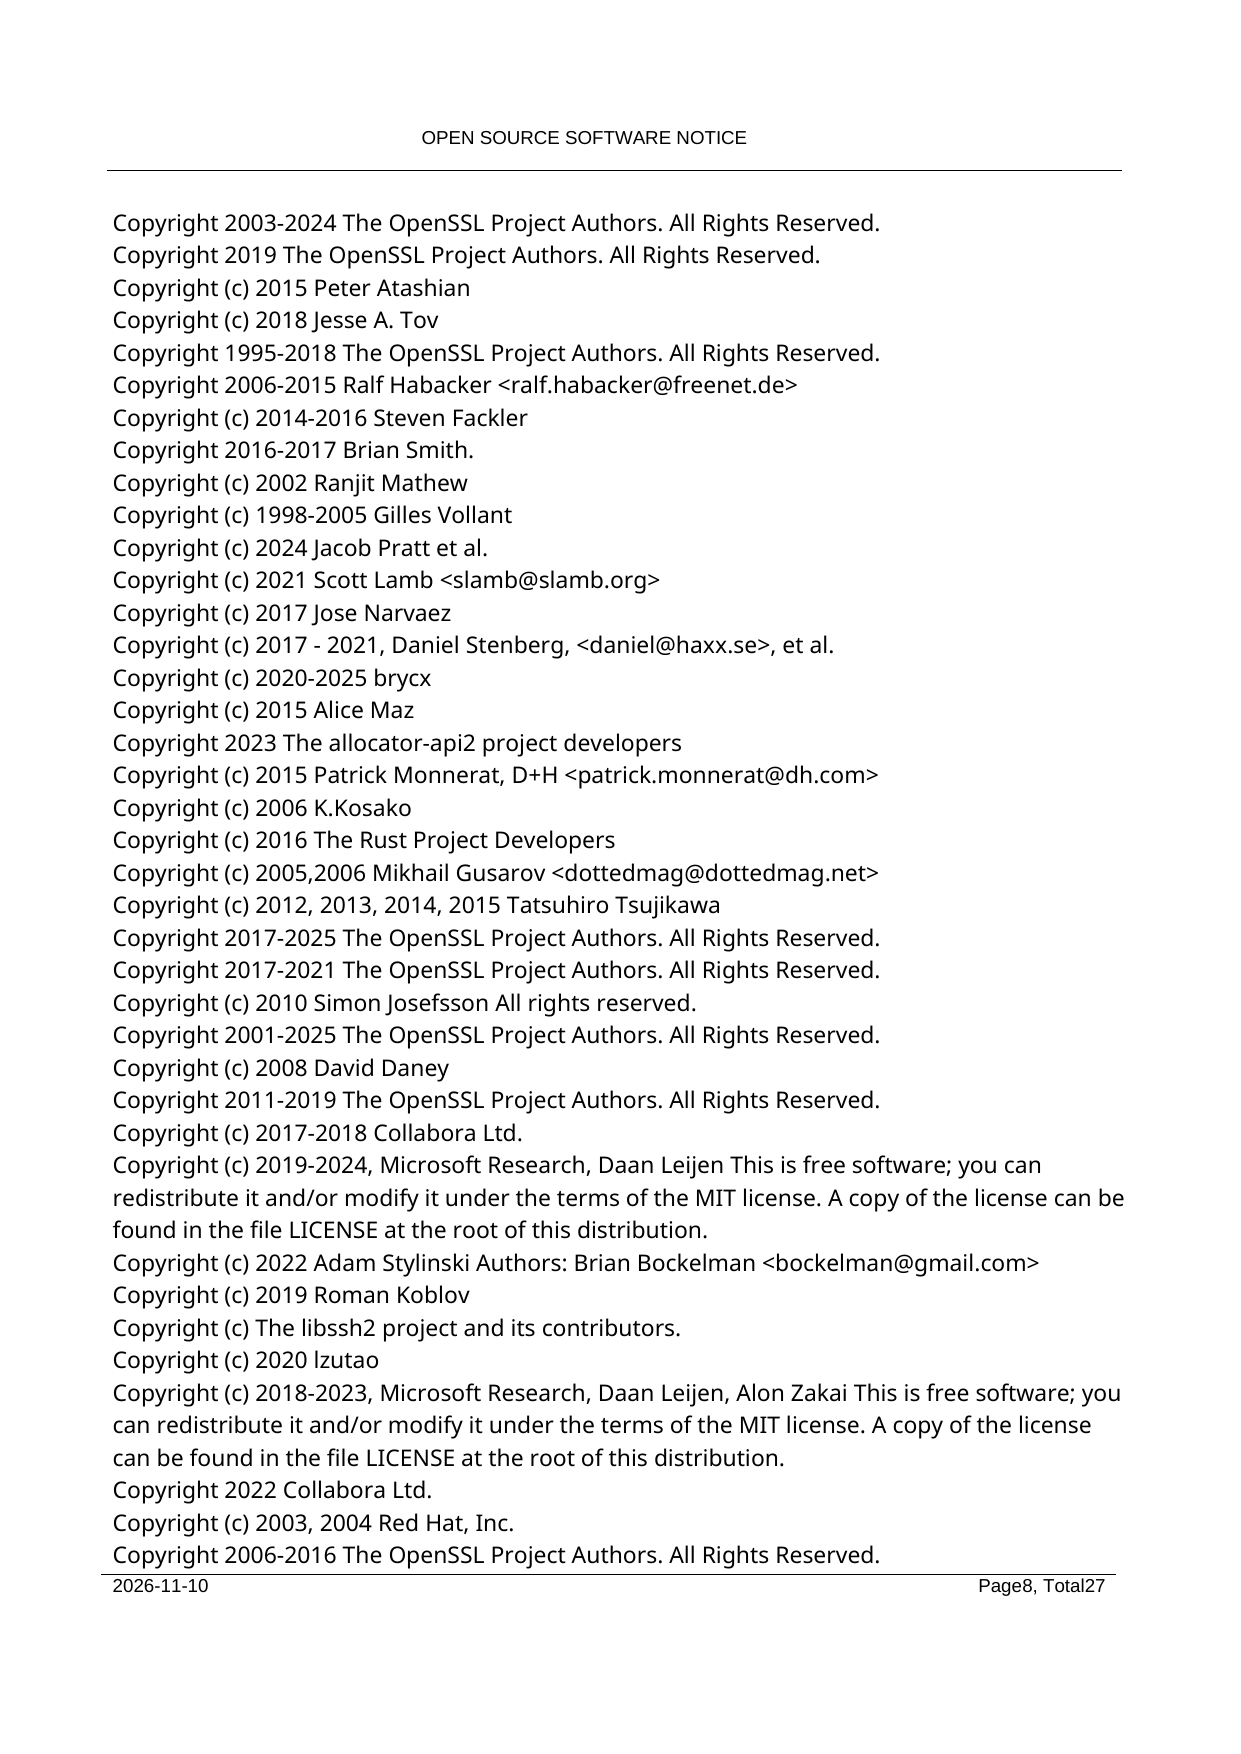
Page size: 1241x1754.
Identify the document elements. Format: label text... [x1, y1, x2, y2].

text Copyright 2017-2025 The OpenSSL Project Authors. All Rights Reserved. [112, 921, 1128, 954]
text Copyright 2023 The allocator-api2 project developers [112, 726, 1128, 759]
text Copyright 2006-2015 Ralf Habacker <ralf.habacker@freenet.de> [112, 369, 1128, 401]
text Copyright (c) 2014-2016 Steven Fackler [112, 401, 1128, 434]
text Copyright 2019 The OpenSSL Project Authors. All Rights Reserved. [112, 239, 1128, 271]
text Copyright 2022 Collabora Ltd. [112, 1474, 1128, 1506]
text Copyright (c) 2020 lzutao [112, 1344, 1128, 1376]
text Copyright (c) 2024 Jacob Pratt et al. [112, 531, 1128, 564]
text Copyright (c) The libssh2 project and its contributors. [112, 1311, 1128, 1344]
text Copyright (c) 2015 Patrick Monnerat, D+H <patrick.monnerat@dh.com> [112, 759, 1128, 791]
text Copyright (c) 2020-2025 brycx [112, 661, 1128, 694]
text Copyright (c) 2005,2006 Mikhail Gusarov <dottedmag@dottedmag.net> [112, 856, 1128, 889]
text Copyright (c) 2012, 2013, 2014, 2015 Tatsuhiro Tsujikawa [112, 889, 1128, 921]
text Copyright (c) 2006 K.Kosako [112, 791, 1128, 824]
text Copyright 2016-2017 Brian Smith. [112, 434, 1128, 466]
text Copyright 2001-2025 The OpenSSL Project Authors. All Rights Reserved. [112, 1019, 1128, 1051]
text Copyright (c) 2015 Alice Maz [112, 694, 1128, 726]
text Copyright (c) 2017-2018 Collabora Ltd. [112, 1116, 1128, 1149]
text Copyright 2017-2021 The OpenSSL Project Authors. All Rights Reserved. [112, 954, 1128, 986]
text Copyright (c) 1998-2005 Gilles Vollant [112, 499, 1128, 531]
text Copyright (c) 2019 Roman Koblov [112, 1279, 1128, 1311]
text Copyright (c) 2010 Simon Josefsson All rights reserved. [112, 986, 1128, 1019]
text Copyright (c) 2016 The Rust Project Developers [112, 824, 1128, 856]
text Copyright 2011-2019 The OpenSSL Project Authors. All Rights Reserved. [112, 1084, 1128, 1116]
text Copyright (c) 2008 David Daney [112, 1051, 1128, 1084]
text Copyright (c) 2018-2023, Microsoft Research, Daan Leijen, Alon Zakai This is free software; you can redistribute it and/or modify it under the terms of the MIT license. A copy of the license can be found in the file LICENSE at the root of this distribution. [112, 1376, 1128, 1474]
text Copyright (c) 2017 - 2021, Daniel Stenberg, <daniel@haxx.se>, et al. [112, 629, 1128, 661]
text Copyright (c) 2022 Adam Stylinski Authors: Brian Bockelman <bockelman@gmail.com> [112, 1246, 1128, 1279]
text Copyright 2003-2024 The OpenSSL Project Authors. All Rights Reserved. [112, 206, 1128, 239]
text Copyright (c) 2021 Scott Lamb <slamb@slamb.org> [112, 564, 1128, 596]
text Copyright (c) 2003, 2004 Red Hat, Inc. [112, 1506, 1128, 1539]
text Copyright 1995-2018 The OpenSSL Project Authors. All Rights Reserved. [112, 336, 1128, 369]
text Copyright (c) 2017 Jose Narvaez [112, 596, 1128, 629]
text Copyright (c) 2018 Jesse A. Tov [112, 304, 1128, 336]
text Copyright (c) 2015 Peter Atashian [112, 271, 1128, 304]
text Copyright (c) 2002 Ranjit Mathew [112, 466, 1128, 499]
text Copyright 2006-2016 The OpenSSL Project Authors. All Rights Reserved. [112, 1539, 1128, 1571]
text Copyright (c) 2019-2024, Microsoft Research, Daan Leijen This is free software; you can redistribute it and/or modify it under the terms of the MIT license. A copy of the license can be found in the file LICENSE at the root of this distribution. [112, 1149, 1128, 1246]
